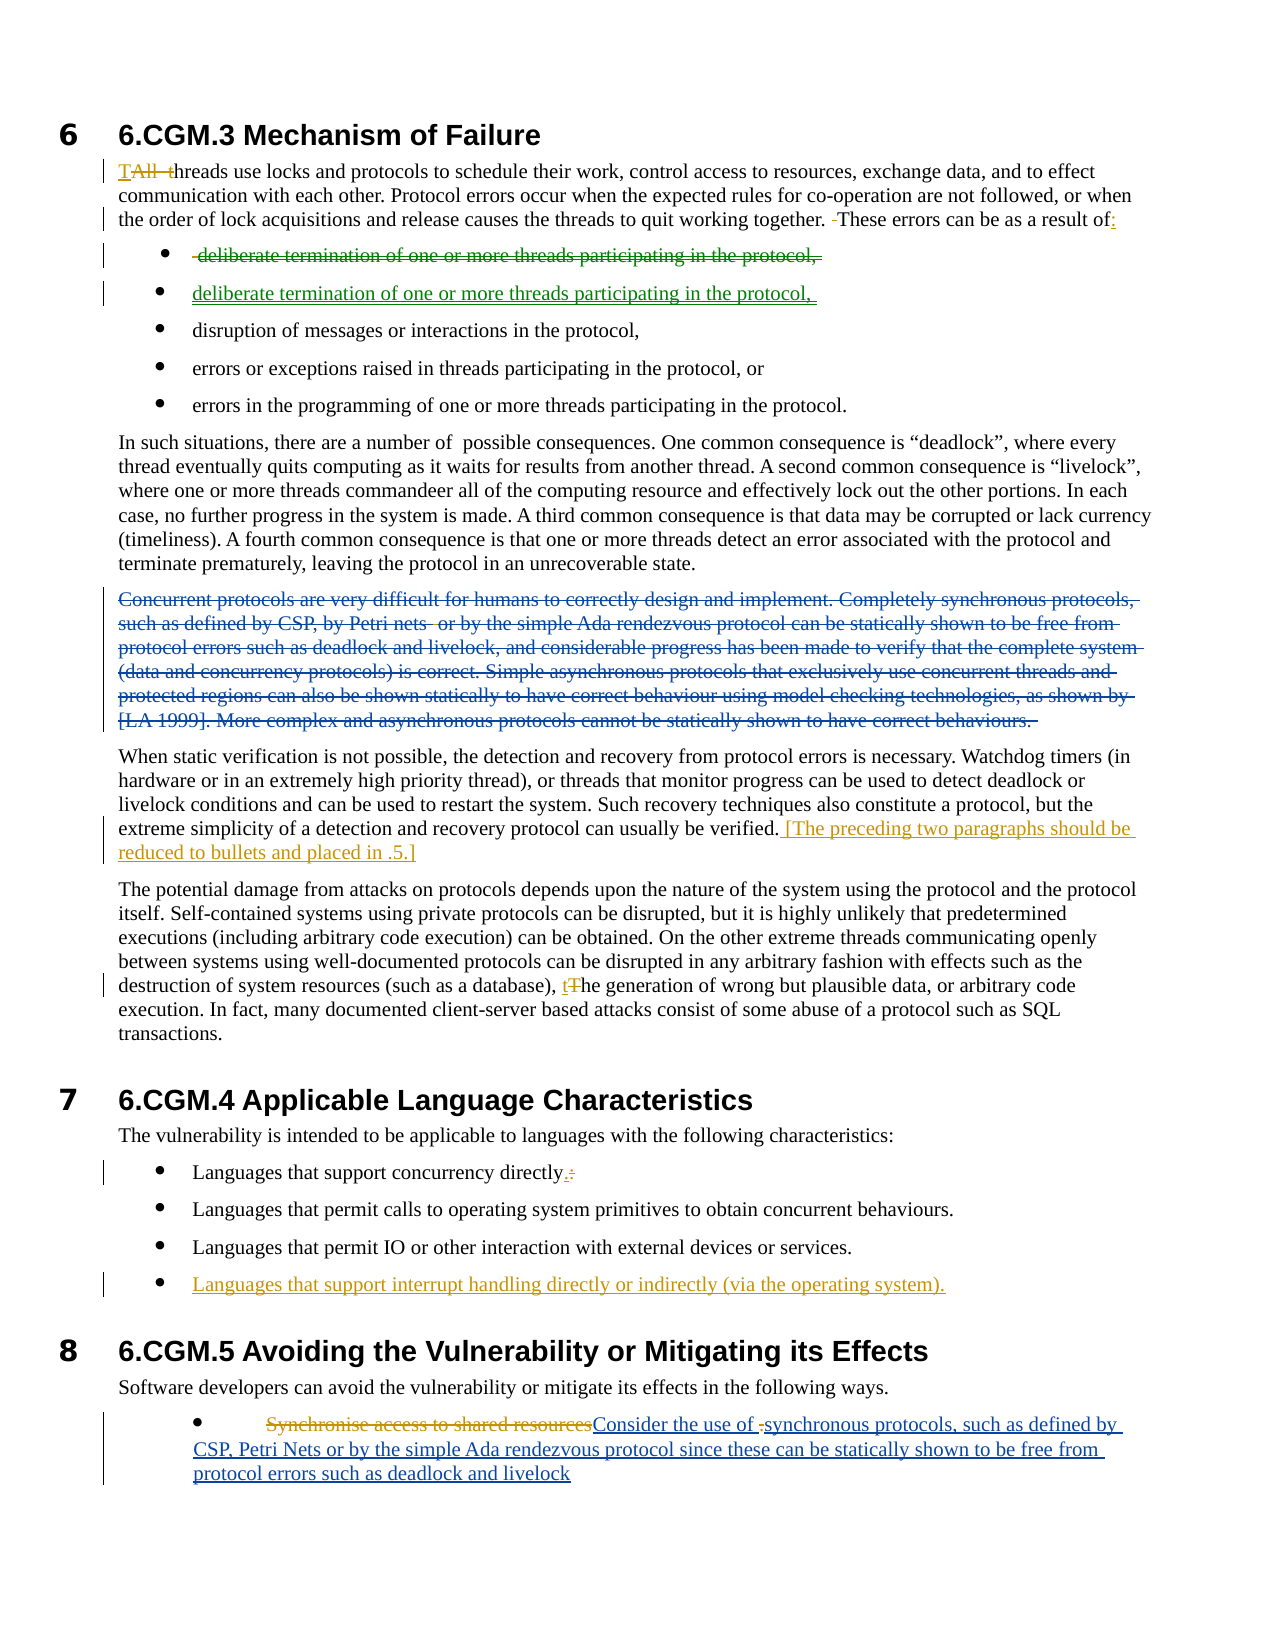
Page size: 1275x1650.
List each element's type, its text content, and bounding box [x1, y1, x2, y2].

text The vulnerability is intended to be applicable to languages with the following characteristics: [118, 1123, 1157, 1147]
subtitle 6.CGM.4 Applicable Language Characteristics [58, 1083, 1157, 1117]
list Languages that permit IO or other interaction with external devices or services. [156, 1235, 1157, 1259]
subtitle 6.CGM.3 Mechanism of Failure [58, 118, 1157, 152]
text In such situations, there are a number of possible consequences. One common consequence is “deadlock”, where every thread eventually quits computing as it waits for results from another thread. A second common consequence is “livelock”, where one or more threads commandeer all of the computing resource and effectively lock out the other portions. In each case, no further progress in the system is made. A third common consequence is that data may be corrupted or lack currency (timeliness). A fourth common consequence is that one or more threads detect an error associated with the protocol and terminate prematurely, leaving the protocol in an unrecoverable state. [118, 430, 1157, 575]
text Software developers can avoid the vulnerability or mitigate its effects in the following ways. [118, 1375, 1157, 1399]
text When static verification is not possible, the detection and recovery from protocol errors is necessary. Watchdog timers (in hardware or in an extremely high priority thread), or threads that monitor progress can be used to detect deadlock or livelock conditions and can be used to restart the system. Such recovery techniques also constitute a protocol, but the extreme simplicity of a detection and recovery protocol can usually be verified. [118, 744, 1157, 864]
list Languages that support concurrency directly [156, 1160, 1157, 1185]
text The potential damage from attacks on protocols depends upon the nature of the system using the protocol and the protocol itself. Self-contained systems using private protocols can be disrupted, but it is highly unlikely that predetermined executions (including arbitrary code execution) can be obtained. On the other extreme threads communicating openly between systems using well-documented protocols can be disrupted in any arbitrary fashion with effects such as the destruction of system resources (such as a database), he generation of wrong but plausible data, or arbitrary code execution. In fact, many documented client-server based attacks consist of some abuse of a protocol such as SQL transactions. [118, 877, 1157, 1045]
list errors in the programming of one or more threads participating in the protocol. [156, 393, 1157, 418]
list errors or exceptions raised in threads participating in the protocol, or [156, 356, 1157, 380]
text hreads use locks and protocols to schedule their work, control access to resources, exchange data, and to effect communication with each other. Protocol errors occur when the expected rules for co-operation are not followed, or when the order of lock acquisitions and release causes the threads to quit working together. These errors can be as a result of [118, 159, 1157, 231]
list disruption of messages or interactions in the protocol, [156, 318, 1157, 343]
list Languages that permit calls to operating system primitives to obtain concurrent behaviours. [156, 1197, 1157, 1222]
subtitle 6.CGM.5 Avoiding the Vulnerability or Mitigating its Effects [58, 1334, 1157, 1369]
